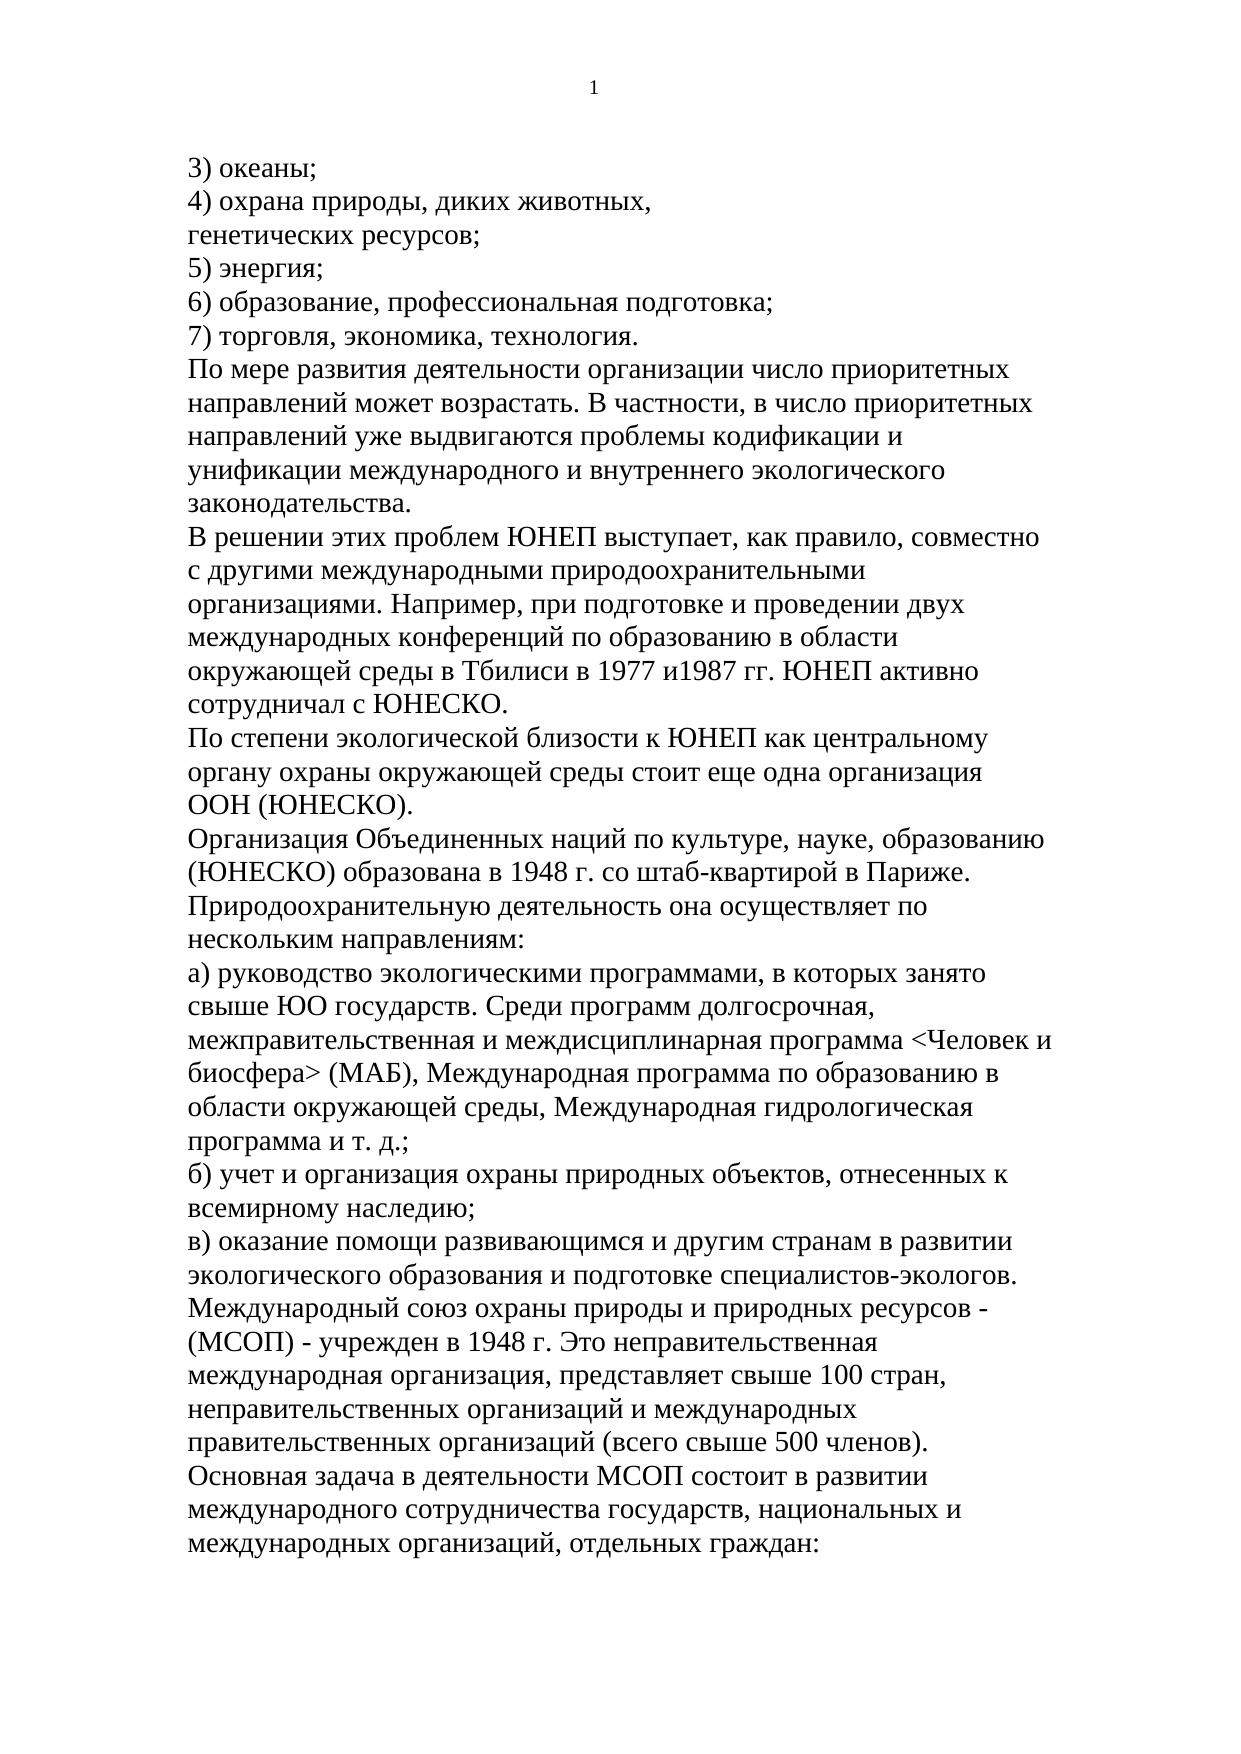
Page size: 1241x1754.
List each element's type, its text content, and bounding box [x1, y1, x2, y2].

text По степени экологической близости к ЮНЕП как центральному органу охраны окружающей среды стоит еще одна организация ООН (ЮНЕСКО). [187, 720, 1053, 821]
text В решении этих проблем ЮНЕП выступает, как правило, совместно с другими международными природоохранительными организациями. Например, при подготовке и проведении двух международных конференций по образованию в области окружающей среды в Тбилиси в 1977 и1987 гг. ЮНЕП активно сотрудничал с ЮНЕСКО. [187, 519, 1053, 720]
text а) руководство экологическими программами, в которых занято свыше ЮО государств. Среди программ долгосрочная, межправительственная и междисциплинарная программа <Человек и биосфера> (МАБ), Международная программа по образованию в области окружающей среды, Международная гидрологическая программа и т. д.; [187, 955, 1053, 1156]
text По мере развития деятельности организации число приоритетных направлений может возрастать. В частности, в число приоритетных направлений уже выдвигаются проблемы кодификации и унификации международного и внутреннего экологического законодательства. [187, 351, 1053, 519]
text в) оказание помощи развивающимся и другим странам в развитии экологического образования и подготовке специалистов-экологов. [187, 1223, 1053, 1290]
text б) учет и организация охраны природных объектов, отнесенных к всемирному наследию; [187, 1156, 1053, 1223]
text генетических ресурсов; [187, 217, 1053, 251]
text 3) океаны; [187, 150, 1053, 183]
text 7) торговля, экономика, технология. [187, 318, 1053, 351]
text Организация Объединенных наций по культуре, науке, образованию (ЮНЕСКО) образована в 1948 г. со штаб-квартирой в Париже. Природоохранительную деятельность она осуществляет по нескольким направлениям: [187, 821, 1053, 955]
text 6) образование, профессиональная подготовка; [187, 284, 1053, 318]
text 5) энергия; [187, 251, 1053, 284]
text Международный союз охраны природы и природных ресурсов - (МСОП) - учрежден в 1948 г. Это неправительственная международная организация, представляет свыше 100 стран, неправительственных организаций и международных правительственных организаций (всего свыше 500 членов). Основная задача в деятельности МСОП состоит в развитии международного сотрудничества государств, национальных и международных организаций, отдельных граждан: [187, 1290, 1053, 1559]
text 4) охрана природы, диких животных, [187, 183, 1053, 217]
